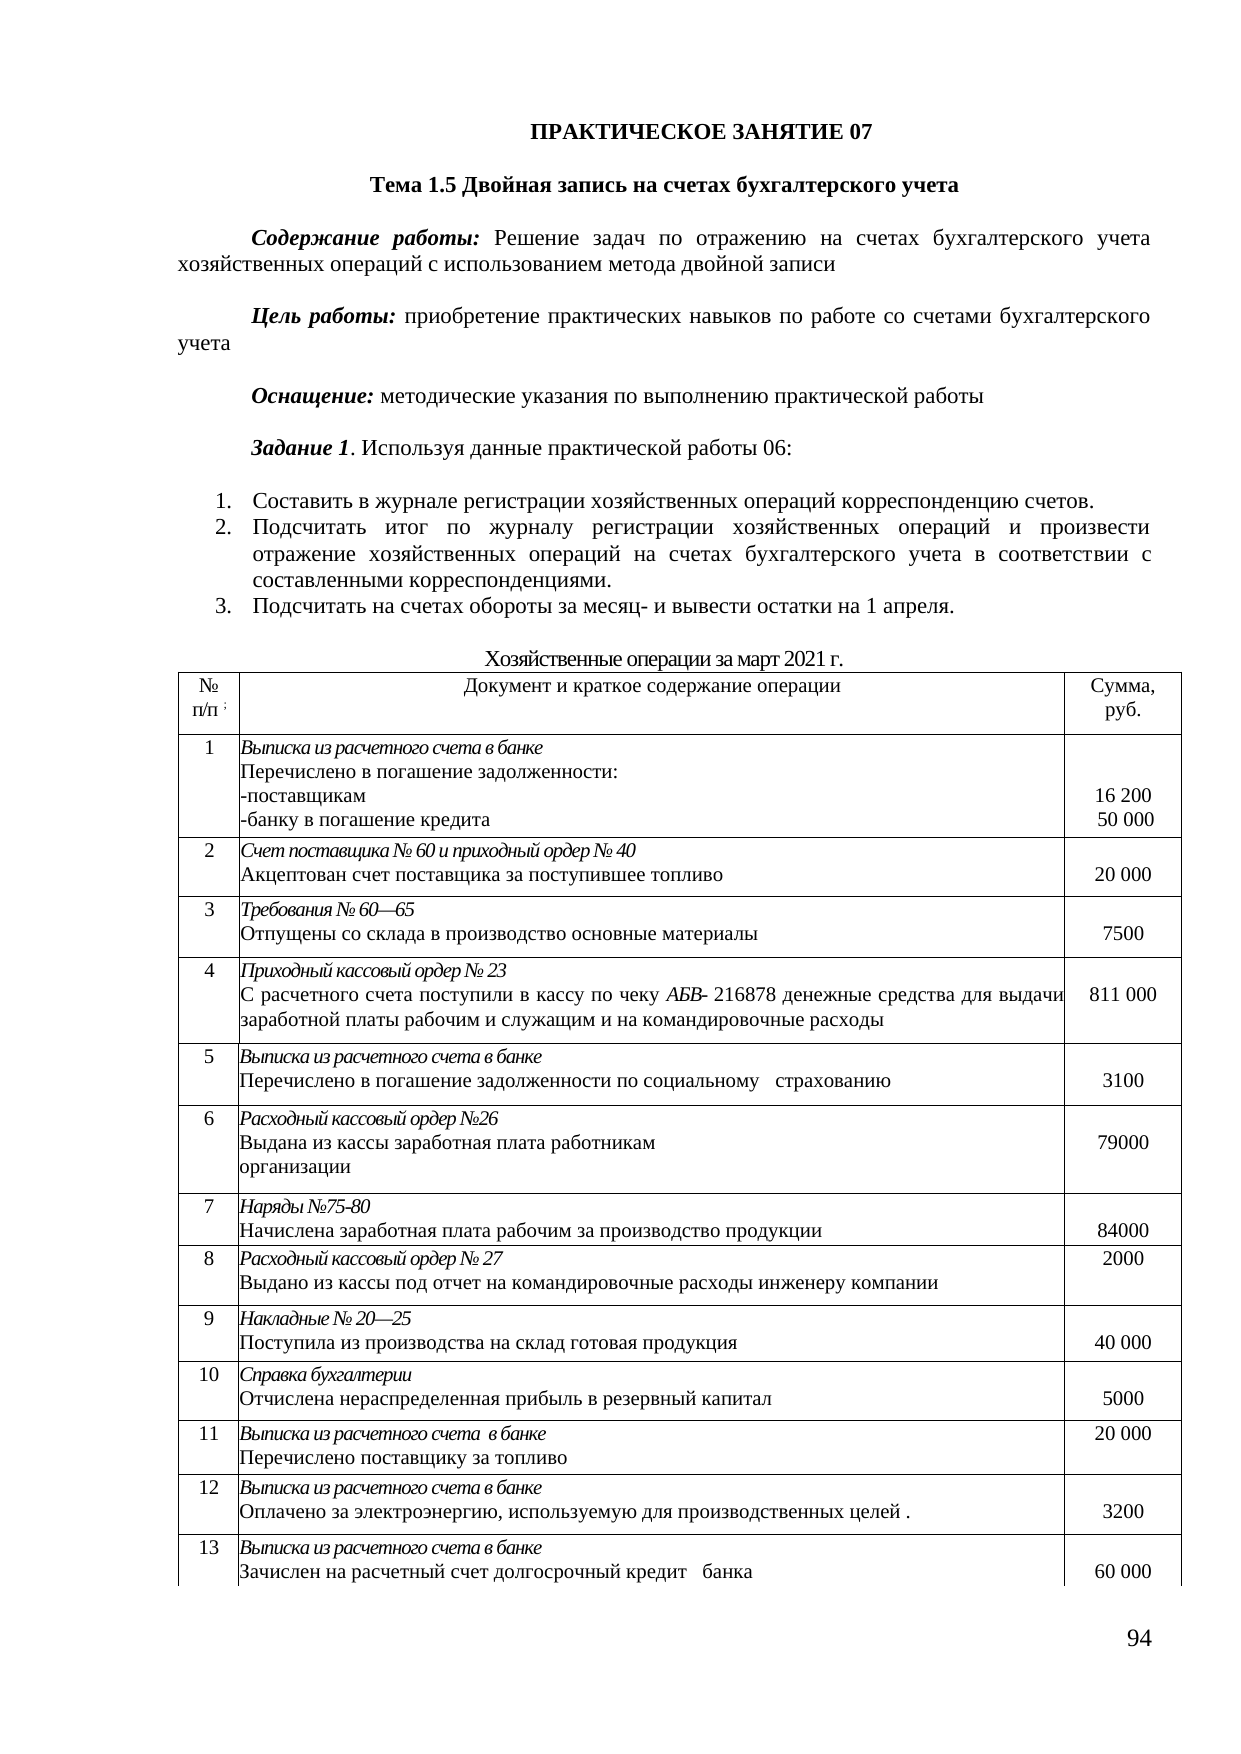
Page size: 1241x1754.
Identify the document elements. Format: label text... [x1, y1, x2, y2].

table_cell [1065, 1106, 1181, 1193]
text Тема 1.5 Двойная запись на счетах бухгалтерского учета [177, 171, 1152, 197]
list Подсчитать на счетах обороты за месяц- и вывести остатки на 1 апреля. [215, 592, 1152, 619]
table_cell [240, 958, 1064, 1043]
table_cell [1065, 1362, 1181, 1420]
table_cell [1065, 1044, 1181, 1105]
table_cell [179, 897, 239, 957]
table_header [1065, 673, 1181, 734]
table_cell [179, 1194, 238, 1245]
text Задание 1. Используя данные практической работы 06: [177, 434, 1152, 461]
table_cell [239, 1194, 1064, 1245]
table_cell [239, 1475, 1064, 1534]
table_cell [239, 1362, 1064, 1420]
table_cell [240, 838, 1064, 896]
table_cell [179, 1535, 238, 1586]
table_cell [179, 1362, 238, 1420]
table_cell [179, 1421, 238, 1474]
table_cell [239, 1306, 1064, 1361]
text Оснащение: методические указания по выполнению практической работы [177, 382, 1152, 408]
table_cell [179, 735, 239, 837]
list ПРАКТИЧЕСКОЕ ЗАНЯТИЕ 07 [177, 118, 1152, 144]
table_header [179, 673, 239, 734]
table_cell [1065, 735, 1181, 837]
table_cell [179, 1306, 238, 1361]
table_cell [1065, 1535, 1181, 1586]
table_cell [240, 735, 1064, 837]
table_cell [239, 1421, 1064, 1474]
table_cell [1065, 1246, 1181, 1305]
list Подсчитать итог по журналу регистрации хозяйственных операций и произвести отражение хозяйственных операций на счетах бухгалтерского учета в соответствии с составленными корреспонденциями. [215, 513, 1152, 592]
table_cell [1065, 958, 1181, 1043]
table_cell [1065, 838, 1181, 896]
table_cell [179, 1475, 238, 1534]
text Цель работы: приобретение практических навыков по работе со счетами бухгалтерского учета [177, 303, 1152, 355]
text Содержание работы: Решение задач по отражению на счетах бухгалтерского учета хозяйственных операций с использованием метода двойной записи [177, 223, 1152, 276]
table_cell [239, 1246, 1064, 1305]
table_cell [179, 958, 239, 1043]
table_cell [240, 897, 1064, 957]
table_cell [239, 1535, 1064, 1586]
list Составить в журнале регистрации хозяйственных операций корреспонденцию счетов. [215, 487, 1152, 513]
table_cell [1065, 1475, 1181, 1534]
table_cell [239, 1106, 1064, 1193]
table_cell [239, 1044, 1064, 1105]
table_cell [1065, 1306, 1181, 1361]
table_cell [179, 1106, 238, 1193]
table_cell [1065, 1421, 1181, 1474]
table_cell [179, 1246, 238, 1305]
text Хозяйственные операции за март 2021 г. [177, 645, 1152, 672]
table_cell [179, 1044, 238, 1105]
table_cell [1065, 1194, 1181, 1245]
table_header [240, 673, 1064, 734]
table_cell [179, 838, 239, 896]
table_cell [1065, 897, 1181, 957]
